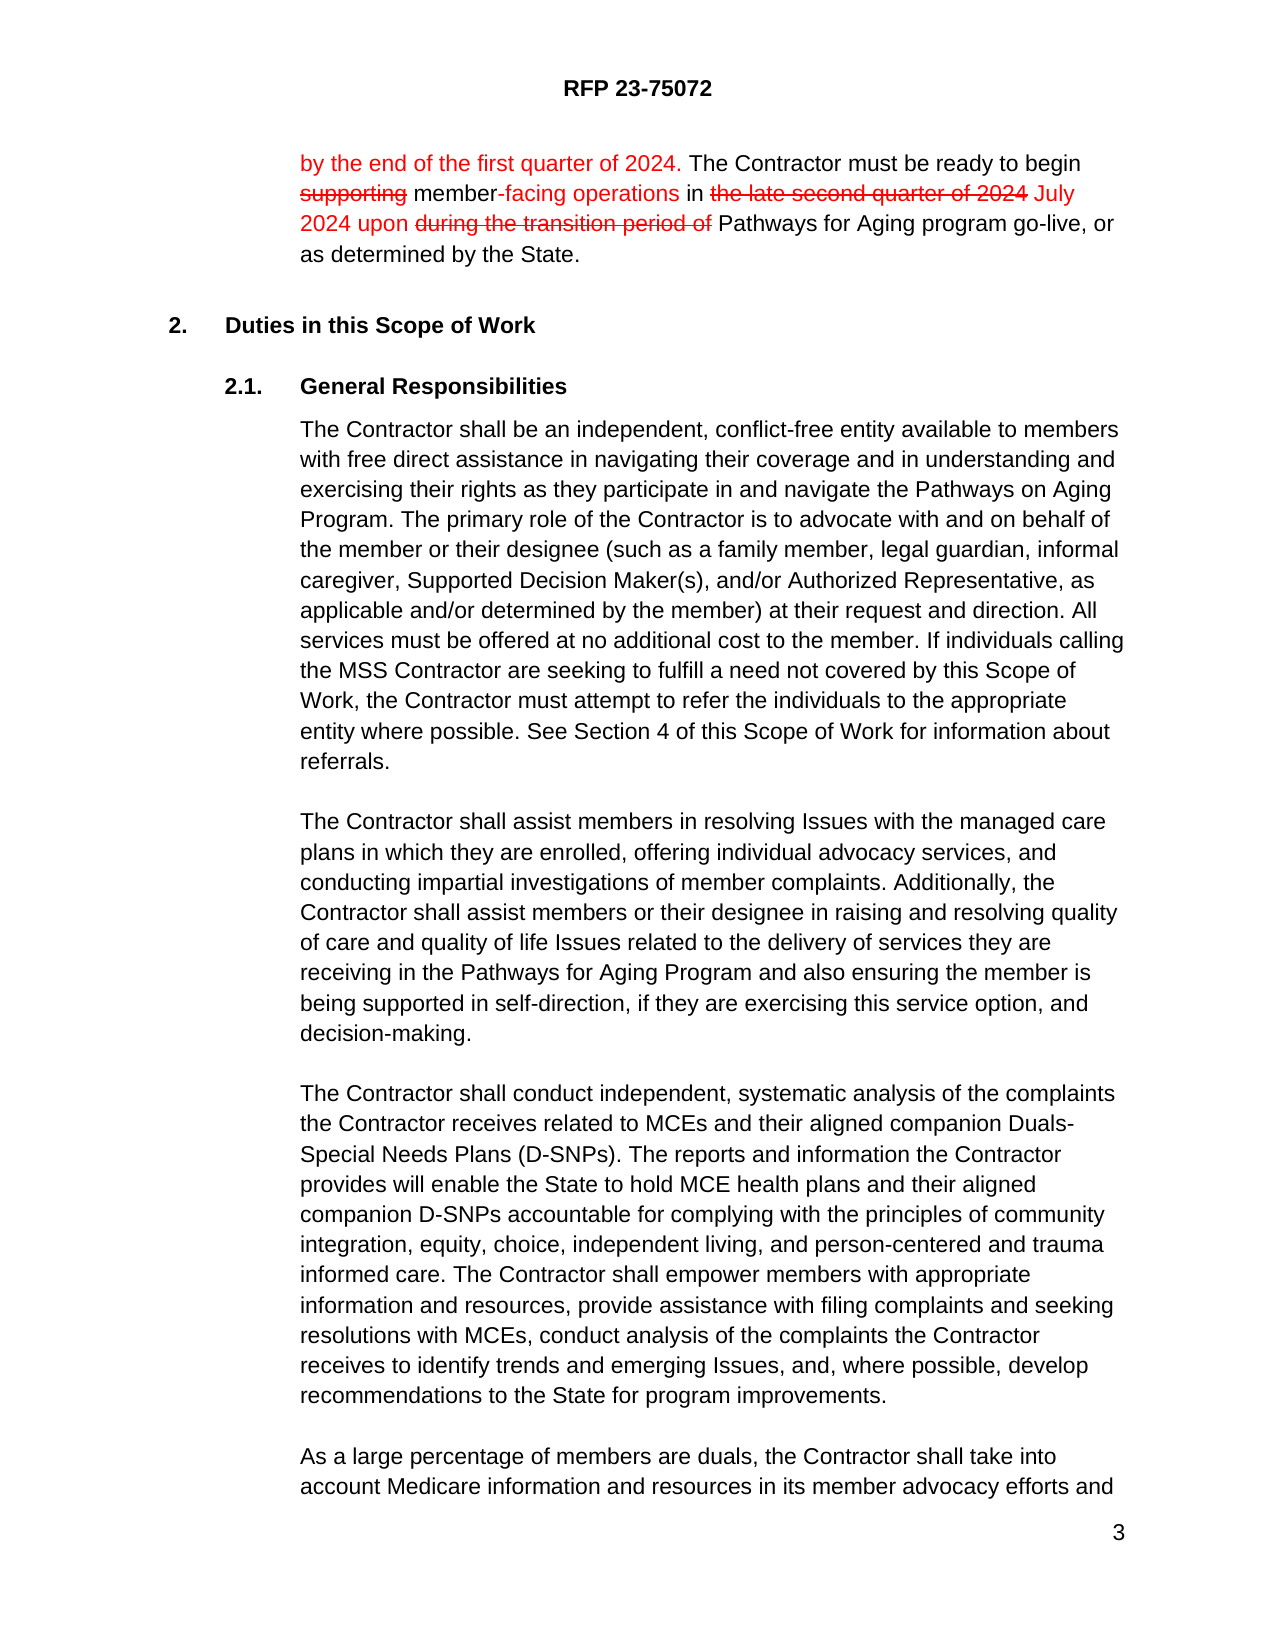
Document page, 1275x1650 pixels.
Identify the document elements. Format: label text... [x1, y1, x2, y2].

text The Contractor shall assist members in resolving Issues with the managed care plans in which they are enrolled, offering individual advocacy services, and conducting impartial investigations of member complaints. Additionally, the Contractor shall assist members or their designee in raising and resolving quality of care and quality of life Issues related to the delivery of services they are receiving in the Pathways for Aging Program and also ensuring the member is being supported in self-direction, if they are exercising this service option, and decision-making. [300, 808, 1125, 1046]
subtitle Duties in this Scope of Work [187, 312, 1125, 339]
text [300, 1443, 1125, 1499]
subtitle General Responsibilities [262, 373, 1125, 399]
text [300, 150, 1125, 267]
text The Contractor shall be an independent, conflict-free entity available to members with free direct assistance in navigating their coverage and in understanding and exercising their rights as they participate in and navigate the Pathways on Aging Program. The primary role of the Contractor is to advocate with and on behalf of the member or their designee (such as a family member, legal guardian, informal caregiver, Supported Decision Maker(s), and/or Authorized Representative, as applicable and/or determined by the member) at their request and direction. All services must be offered at no additional cost to the member. If individuals calling the MSS Contractor are seeking to fulfill a need not covered by this Scope of Work, the Contractor must attempt to refer the individuals to the appropriate entity where possible. See Section 4 of this Scope of Work for information about referrals. [300, 416, 1125, 774]
text The Contractor shall conduct independent, systematic analysis of the complaints the Contractor receives related to MCEs and their aligned companion Duals-Special Needs Plans (D-SNPs). The reports and information the Contractor provides will enable the State to hold MCE health plans and their aligned companion D-SNPs accountable for complying with the principles of community integration, equity, choice, independent living, and person-centered and trauma informed care. The Contractor shall empower members with appropriate information and resources, provide assistance with filing complaints and seeking resolutions with MCEs, conduct analysis of the complaints the Contractor receives to identify trends and emerging Issues, and, where possible, develop recommendations to the State for program improvements. [300, 1080, 1125, 1409]
